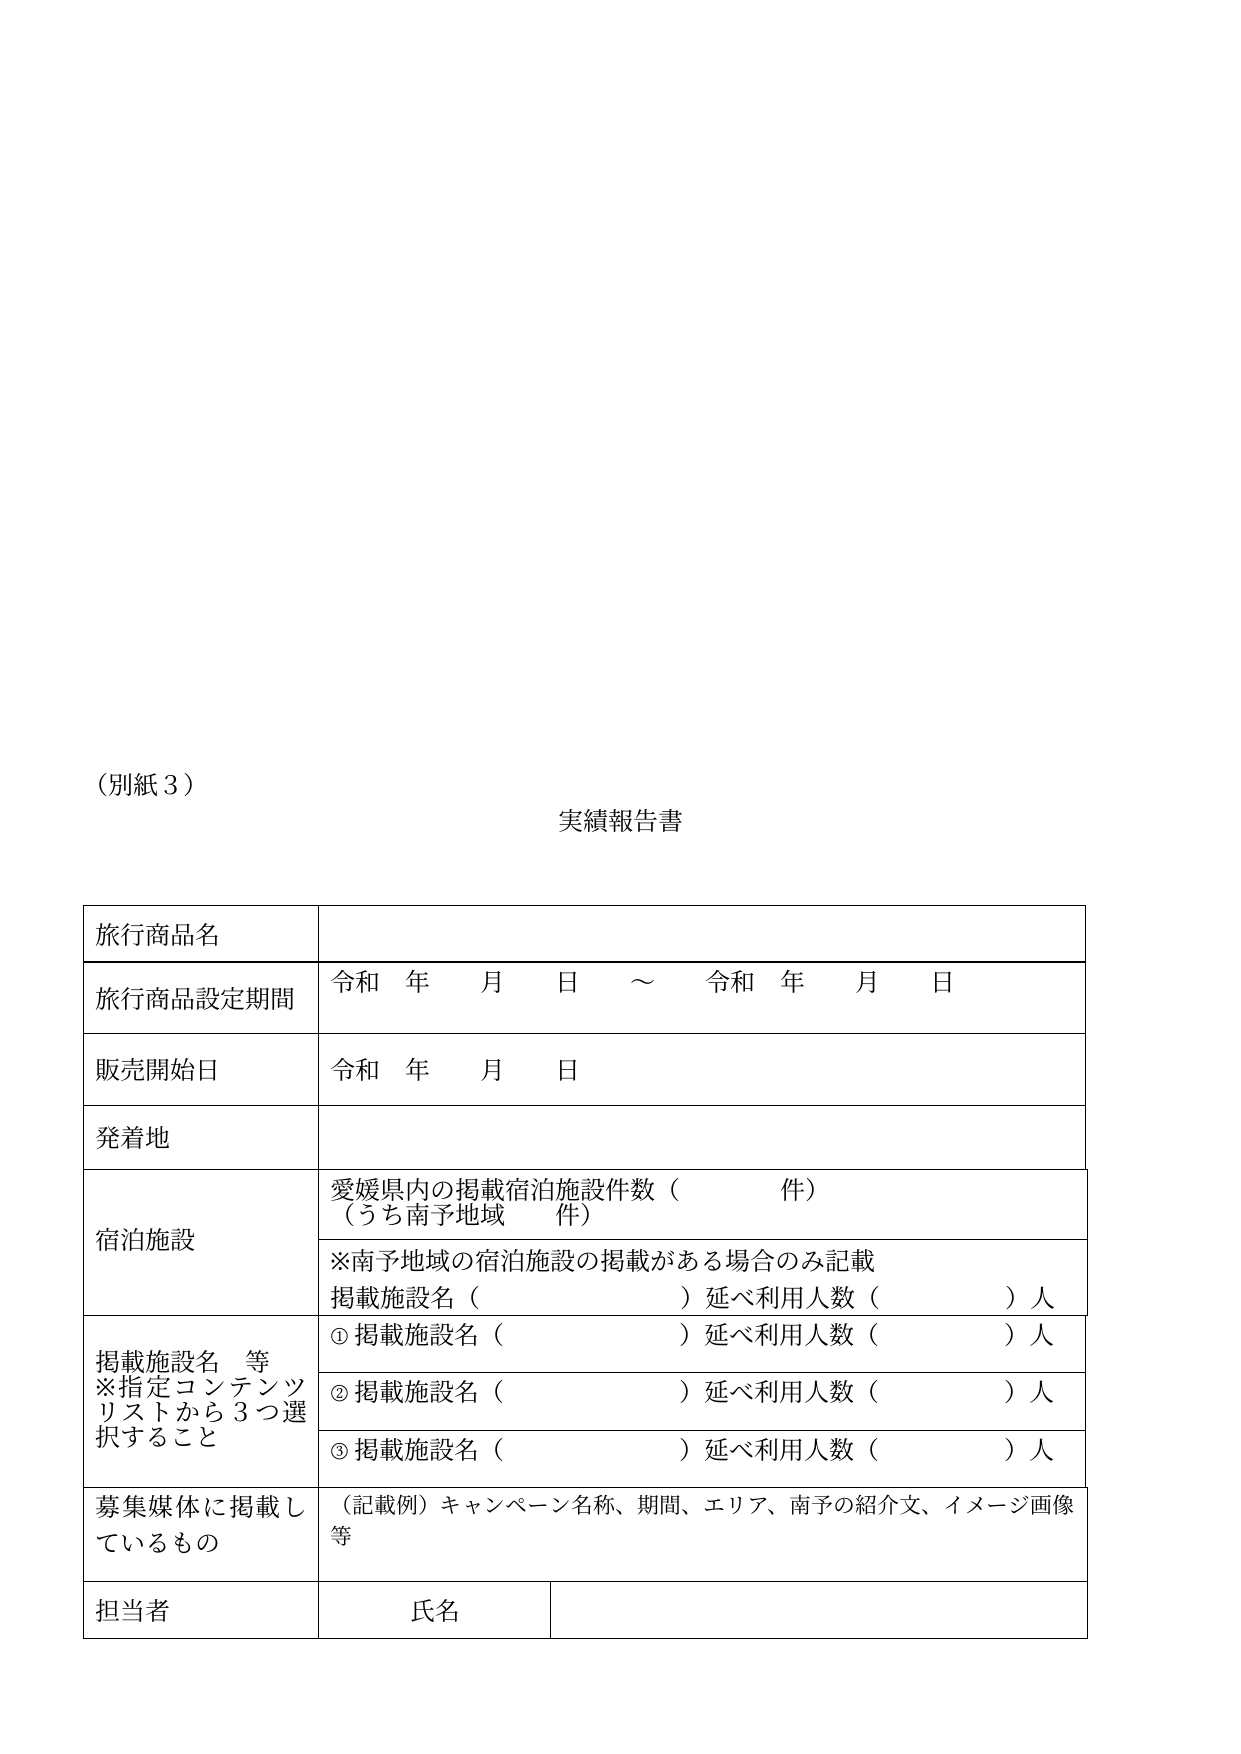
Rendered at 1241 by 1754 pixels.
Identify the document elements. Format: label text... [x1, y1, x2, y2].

table_cell 担当者 [84, 1582, 318, 1638]
table_cell ①掲載施設名（ ）延べ利用人数（ ）人 [319, 1316, 1085, 1372]
table_header 旅行商品名 [84, 906, 318, 961]
table_cell 募集媒体に掲載しているもの [84, 1488, 318, 1581]
table_cell 氏名 [319, 1582, 550, 1638]
table_header [319, 906, 1085, 961]
table_cell 旅行商品設定期間 [84, 963, 318, 1032]
table_cell 令和 年 月 日 ～ 令和 年 月 日 [319, 963, 1085, 1032]
table_cell [551, 1582, 1087, 1638]
table_cell 発着地 [84, 1106, 318, 1168]
table_cell [319, 1106, 1085, 1168]
table_cell 愛媛県内の掲載宿泊施設件数（ 件） （うち南予地域 件） [319, 1170, 1087, 1239]
table_cell ②掲載施設名（ ）延べ利用人数（ ）人 [319, 1373, 1085, 1430]
table_cell 宿泊施設 [84, 1170, 318, 1315]
table_cell 掲載施設名 等 ※指定コンテンツリストから３つ選択すること [84, 1316, 318, 1487]
text （別紙３） [83, 765, 1157, 801]
table_cell 販売開始日 [84, 1034, 318, 1104]
table_cell （記載例）キャンペーン名称、期間、エリア、南予の紹介文、イメージ画像 等 [319, 1488, 1087, 1581]
table_cell ③掲載施設名（ ）延べ利用人数（ ）人 [319, 1431, 1085, 1487]
table_cell ※南予地域の宿泊施設の掲載がある場合のみ記載 掲載施設名（ ）延べ利用人数（ ）人 [319, 1240, 1087, 1315]
table_cell 令和 年 月 日 [319, 1034, 1085, 1104]
text 実績報告書 [83, 801, 1157, 837]
